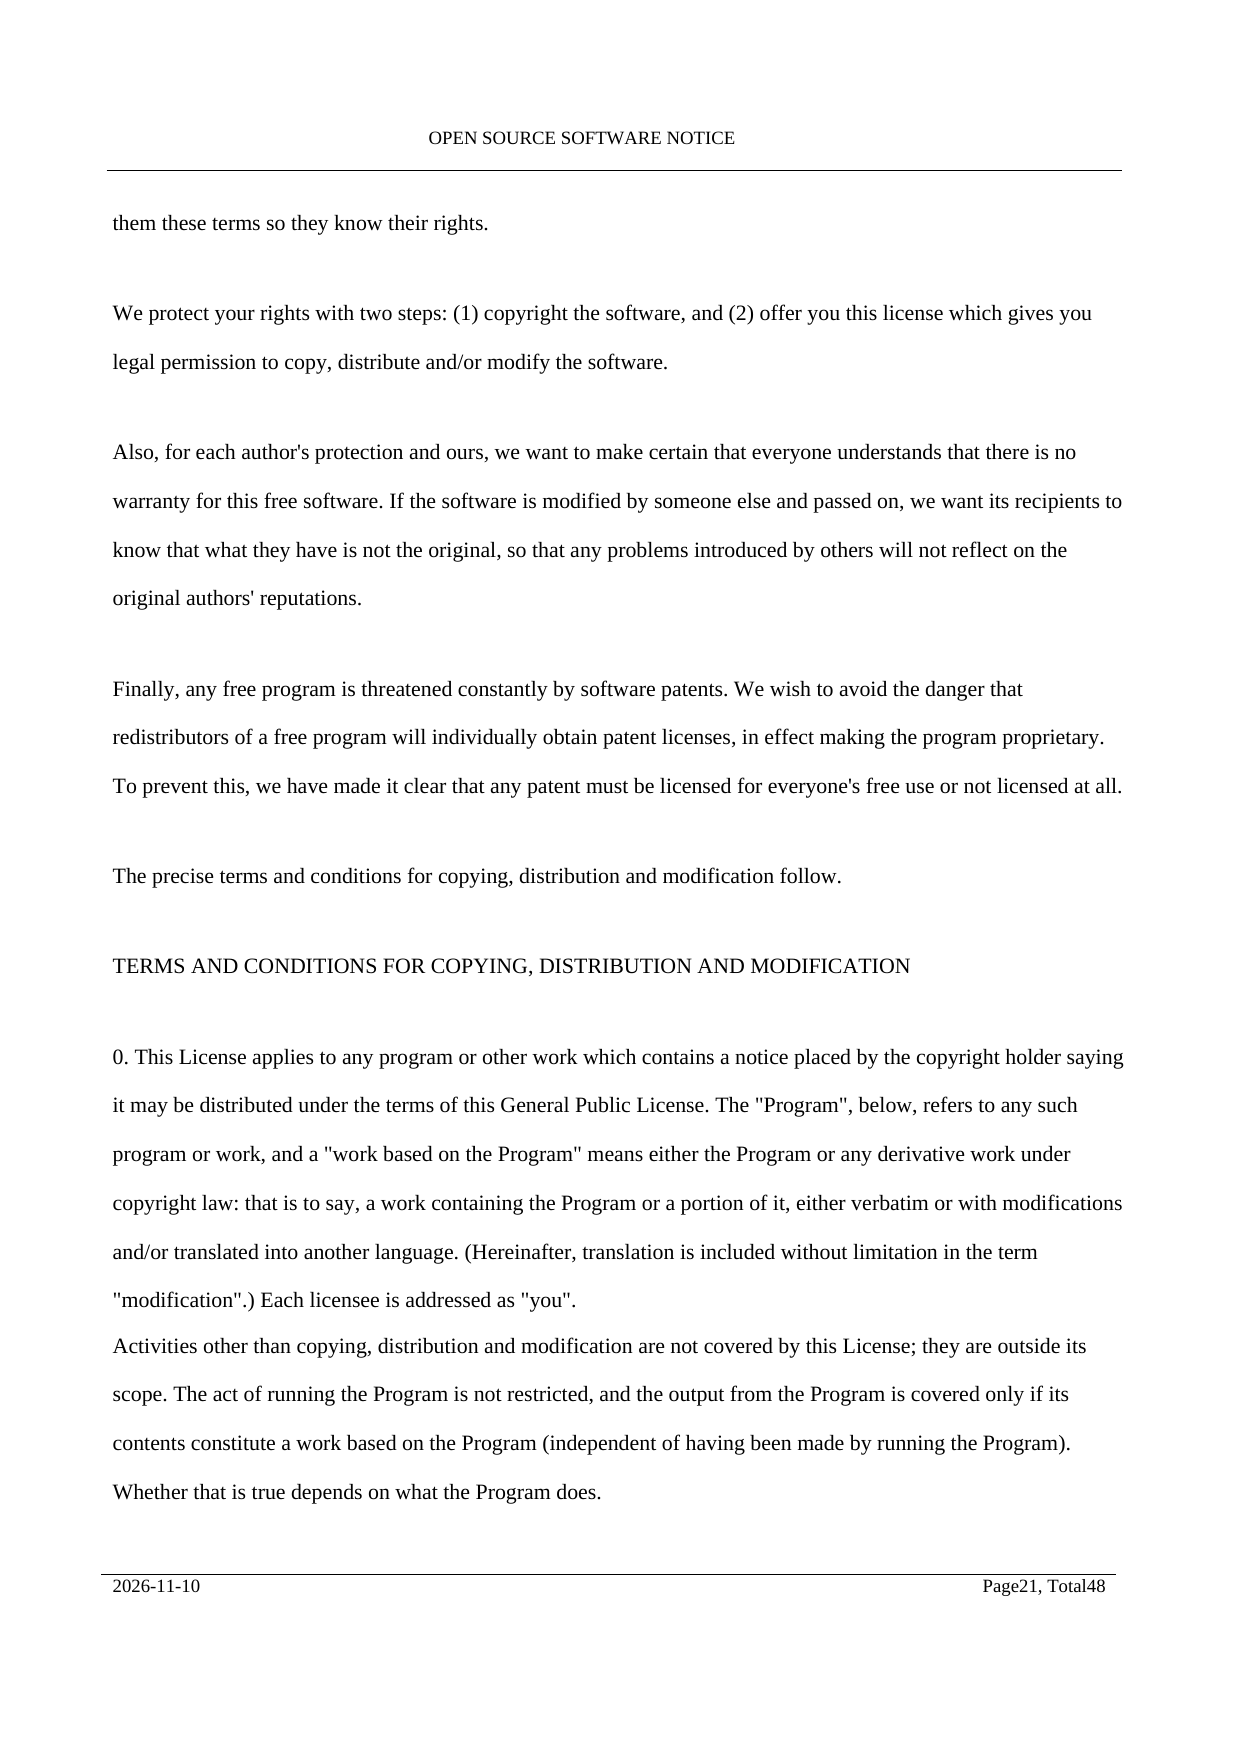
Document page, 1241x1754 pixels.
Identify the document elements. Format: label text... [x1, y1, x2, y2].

text Also, for each author's protection and ours, we want to make certain that everyone understands that there is no warranty for this free software. If the software is modified by someone else and passed on, we want its recipients to know that what they have is not the original, so that any problems introduced by others will not reflect on the original authors' reputations. [112, 436, 1128, 614]
text TERMS AND CONDITIONS FOR COPYING, DISTRIBUTION AND MODIFICATION [112, 950, 1128, 982]
text 0. This License applies to any program or other work which contains a notice placed by the copyright holder saying it may be distributed under the terms of this General Public License. The "Program", below, refers to any such program or work, and a "work based on the Program" means either the Program or any derivative work under copyright law: that is to say, a work containing the Program or a portion of it, either verbatim or with modifications and/or translated into another language. (Hereinafter, translation is included without limitation in the term "modification".) Each licensee is addressed as "you". [112, 1040, 1128, 1316]
text We protect your rights with two steps: (1) copyright the software, and (2) offer you this license which gives you legal permission to copy, distribute and/or modify the software. [112, 297, 1128, 378]
text Activities other than copying, distribution and modification are not covered by this License; they are outside its scope. The act of running the Program is not restricted, and the output from the Program is covered only if its contents constitute a work based on the Program (independent of having been made by running the Program). Whether that is true depends on what the Program does. [112, 1329, 1128, 1508]
text The precise terms and conditions for copying, distribution and modification follow. [112, 860, 1128, 892]
text Finally, any free program is threatened constantly by software patents. We wish to avoid the danger that redistributors of a free program will individually obtain patent licenses, in effect making the program proprietary. To prevent this, we have made it clear that any patent must be licensed for everyone's free use or not licensed at all. [112, 672, 1128, 802]
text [112, 206, 1128, 239]
